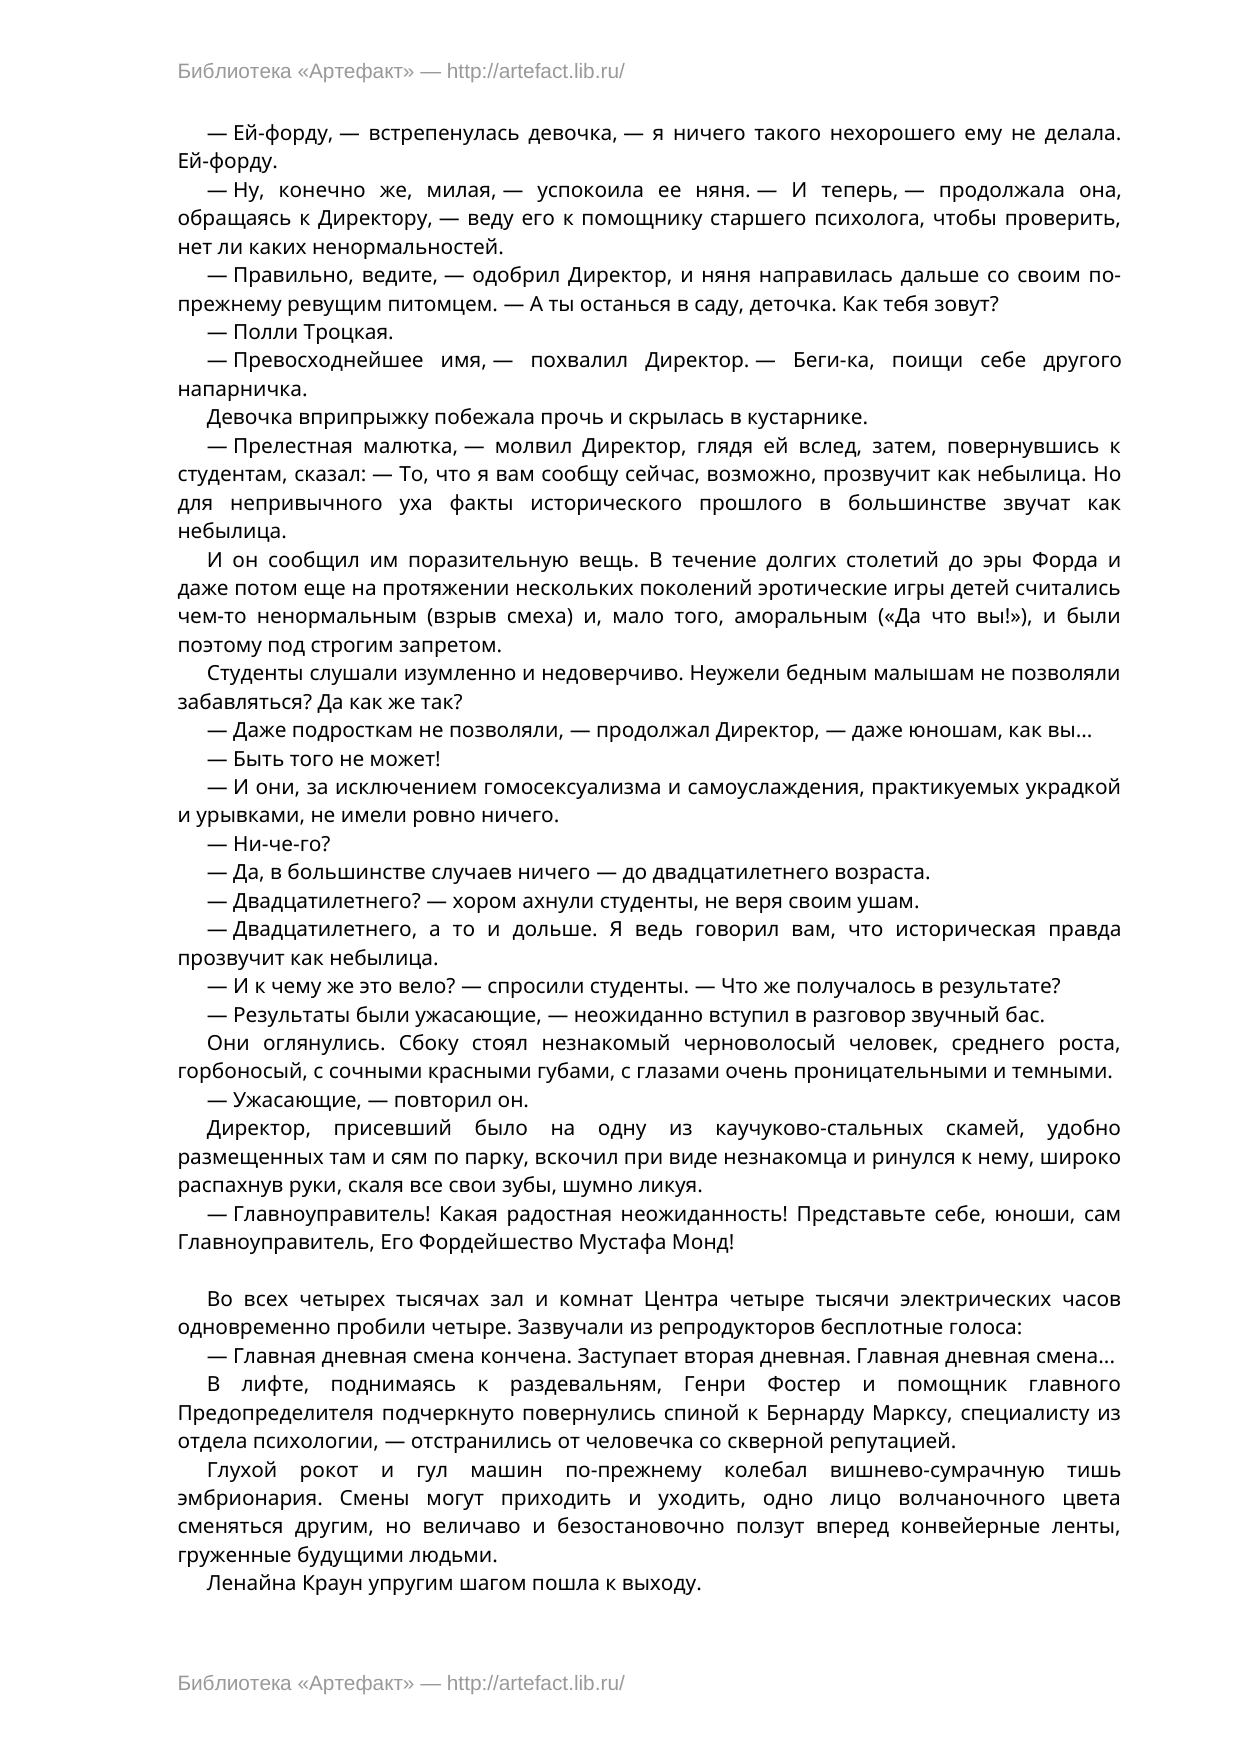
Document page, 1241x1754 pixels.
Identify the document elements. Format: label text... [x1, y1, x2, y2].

text — Двадцатилетнего? — хором ахнули студенты, не веря своим ушам. [177, 886, 1122, 914]
text И он сообщил им поразительную вещь. В течение долгих столетий до эры Форда и даже потом еще на протяжении нескольких поколений эротические игры детей считались чем-то ненормальным (взрыв смеха) и, мало того, аморальным («Да что вы!»), и были поэтому под строгим запретом. [177, 545, 1122, 658]
text — Главная дневная смена кончена. Заступает вторая дневная. Главная дневная смена... [177, 1341, 1122, 1369]
text Во всех четырех тысячах зал и комнат Центра четыре тысячи электрических часов одновременно пробили четыре. Зазвучали из репродукторов бесплотные голоса: [177, 1284, 1122, 1341]
text — И к чему же это вело? — спросили студенты. — Что же получалось в результате? [177, 971, 1122, 1000]
text — Ей-форду, — встрепенулась девочка, — я ничего такого нехорошего ему не делала. Ей-форду. [177, 118, 1122, 175]
text — Да, в большинстве случаев ничего — до двадцатилетнего возраста. [177, 857, 1122, 886]
text — Двадцатилетнего, а то и дольше. Я ведь говорил вам, что историческая правда прозвучит как небылица. [177, 914, 1122, 971]
text Студенты слушали изумленно и недоверчиво. Неужели бедным малышам не позволяли забавляться? Да как же так? [177, 658, 1122, 715]
text — Даже подросткам не позволяли, — продолжал Директор, — даже юношам, как вы... [177, 715, 1122, 744]
text — Полли Троцкая. [177, 317, 1122, 346]
text — Быть того не может! [177, 744, 1122, 772]
text — И они, за исключением гомосексуализма и самоуслаждения, практикуемых украдкой и урывками, не имели ровно ничего. [177, 772, 1122, 829]
text Они оглянулись. Сбоку стоял незнакомый черноволосый человек, среднего роста, горбоносый, с сочными красными губами, с глазами очень проницательными и темными. [177, 1028, 1122, 1085]
text — Ужасающие, — повторил он. [177, 1085, 1122, 1113]
text Девочка вприпрыжку побежала прочь и скрылась в кустарнике. [177, 402, 1122, 431]
text — Ни-че-го? [177, 829, 1122, 857]
text — Правильно, ведите, — одобрил Директор, и няня направилась дальше со своим по-прежнему ревущим питомцем. — А ты останься в саду, деточка. Как тебя зовут? [177, 260, 1122, 317]
text — Превосходнейшее имя, — похвалил Директор. — Беги-ка, поищи себе другого напарничка. [177, 346, 1122, 402]
text Глухой рокот и гул машин по-прежнему колебал вишнево-сумрачную тишь эмбрионария. Смены могут приходить и уходить, одно лицо волчаночного цвета сменяться другим, но величаво и безостановочно ползут вперед конвейерные ленты, груженные будущими людьми. [177, 1455, 1122, 1568]
text — Ну, конечно же, милая, — успокоила ее няня. — И теперь, — продолжала она, обращаясь к Директору, — веду его к помощнику старшего психолога, чтобы проверить, нет ли каких ненормальностей. [177, 175, 1122, 260]
text — Результаты были ужасающие, — неожиданно вступил в разговор звучный бас. [177, 1000, 1122, 1028]
text Директор, присевший было на одну из каучуково-стальных скамей, удобно размещенных там и сям по парку, вскочил при виде незнакомца и ринулся к нему, широко распахнув руки, скаля все свои зубы, шумно ликуя. [177, 1113, 1122, 1199]
text — Главноуправитель! Какая радостная неожиданность! Представьте себе, юноши, сам Главноуправитель, Его Фордейшество Мустафа Монд! [177, 1199, 1122, 1256]
text Ленайна Краун упругим шагом пошла к выходу. [177, 1568, 1122, 1597]
text — Прелестная малютка, — молвил Директор, глядя ей вслед, затем, повернувшись к студентам, сказал: — То, что я вам сообщу сейчас, возможно, прозвучит как небылица. Но для непривычного уха факты исторического прошлого в большинстве звучат как небылица. [177, 431, 1122, 545]
text В лифте, поднимаясь к раздевальням, Генри Фостер и помощник главного Предопределителя подчеркнуто повернулись спиной к Бернарду Марксу, специалисту из отдела психологии, — отстранились от человечка со скверной репутацией. [177, 1369, 1122, 1455]
